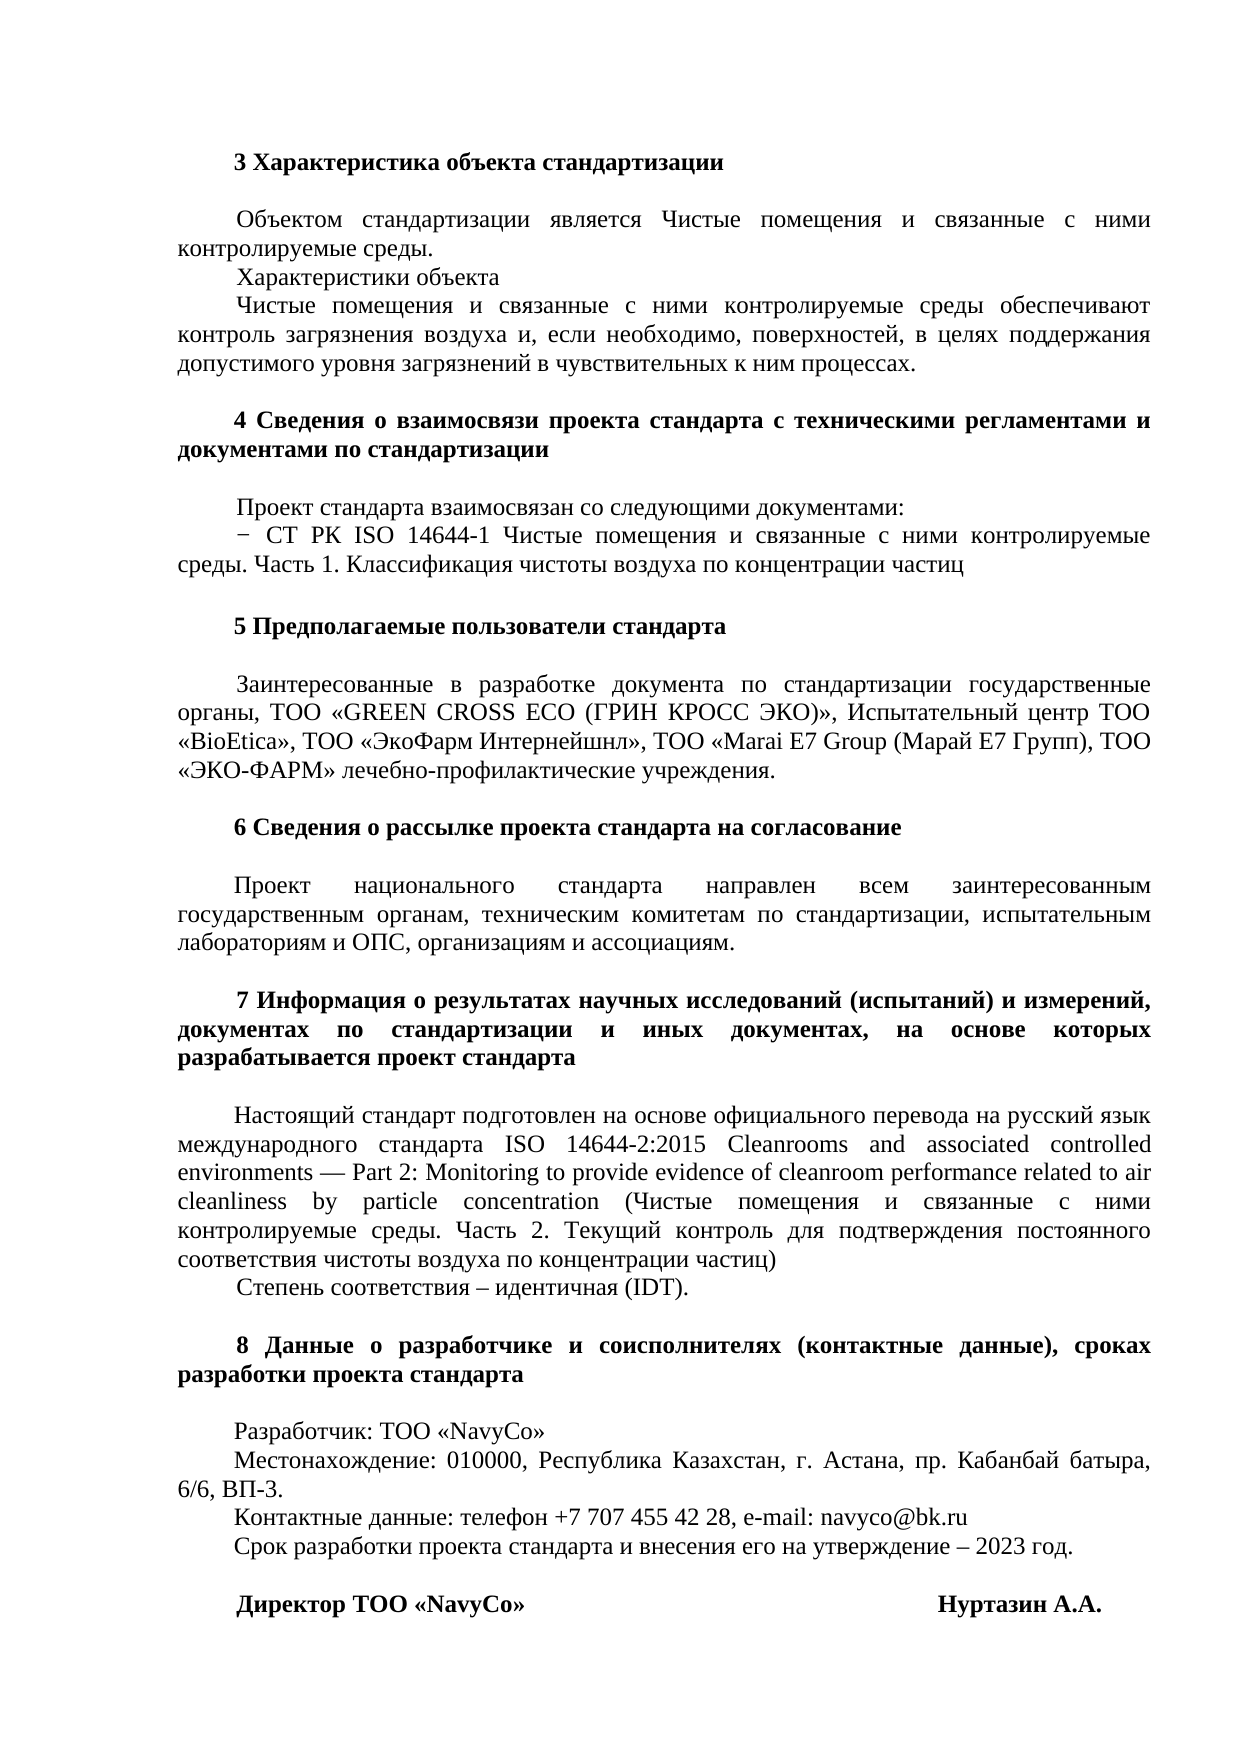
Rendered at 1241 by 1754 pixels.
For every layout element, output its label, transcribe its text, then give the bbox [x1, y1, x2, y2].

text Чистые помещения и связанные с ними контролируемые среды обеспечивают контроль загрязнения воздуха и, если необходимо, поверхностей, в целях поддержания допустимого уровня загрязнений в чувствительных к ним процессах. [177, 291, 1152, 377]
text 4 Сведения о взаимосвязи проекта стандарта с техническими регламентами и документами по стандартизации [177, 406, 1152, 463]
text Заинтересованные в разработке документа по стандартизации государственные органы, ТОО «GREEN CROSS ECO (ГРИН КРОСС ЭКО)», Испытательный центр ТОО «BioEtica», ТОО «ЭкоФарм Интернейшнл», ТОО «Marai E7 Group (Марай Е7 Групп), ТОО «ЭКО-ФАРМ» лечебно-профилактические учреждения. [177, 669, 1152, 784]
text 5 Предполагаемые пользователи стандарта [177, 611, 1152, 640]
list СТ РК ISO 14644-1 Чистые помещения и связанные с ними контролируемые среды. Часть 1. Классификация чистоты воздуха по концентрации частиц [177, 521, 1152, 578]
text Местонахождение: 010000, Республика Казахстан, г. Астана, пр. Кабанбай батыра, 6/6, ВП-3. [177, 1445, 1152, 1502]
text Объектом стандартизации является Чистые помещения и связанные с ними контролируемые среды. [177, 204, 1152, 262]
text 3 Характеристика объекта стандартизации [177, 147, 1152, 176]
text Характеристики объекта [177, 262, 1152, 291]
text 8 Данные о разработчике и соисполнителях (контактные данные), сроках разработки проекта стандарта [177, 1330, 1152, 1387]
text Проект национального стандарта направлен всем заинтересованным государственным органам, техническим комитетам по стандартизации, испытательным лабораториям и ОПС, организациям и ассоциациям. [177, 870, 1152, 956]
text Настоящий стандарт подготовлен на основе официального перевода на русский язык международного стандарта ISO 14644-2:2015 Cleanrooms and associated controlled environments — Part 2: Monitoring to provide evidence of cleanroom performance related to air cleanliness by particle concentration (Чистые помещения и связанные с ними контролируемые среды. Часть 2. Текущий контроль для подтверждения постоянного соответствия чистоты воздуха по концентрации частиц) [177, 1100, 1152, 1272]
text 6 Сведения о рассылке проекта стандарта на согласование [177, 812, 1152, 841]
text 7 Информация о результатах научных исследований (испытаний) и измерений, документах по стандартизации и иных документах, на основе которых разрабатывается проект стандарта [177, 985, 1152, 1071]
text Разработчик: ТОО «NavyCo» [177, 1416, 1152, 1445]
text Контактные данные: телефон +7 707 455 42 28, e-mail: navyco@bk.ru [177, 1502, 1152, 1531]
text Проект стандарта взаимосвязан со следующими документами: [177, 492, 1152, 521]
text Директор ТОО «NavyCo» Нуртазин А.А. [177, 1589, 1152, 1617]
text Степень соответствия – идентичная (IDT). [177, 1272, 1152, 1301]
text Срок разработки проекта стандарта и внесения его на утверждение – 2023 год. [177, 1531, 1152, 1560]
